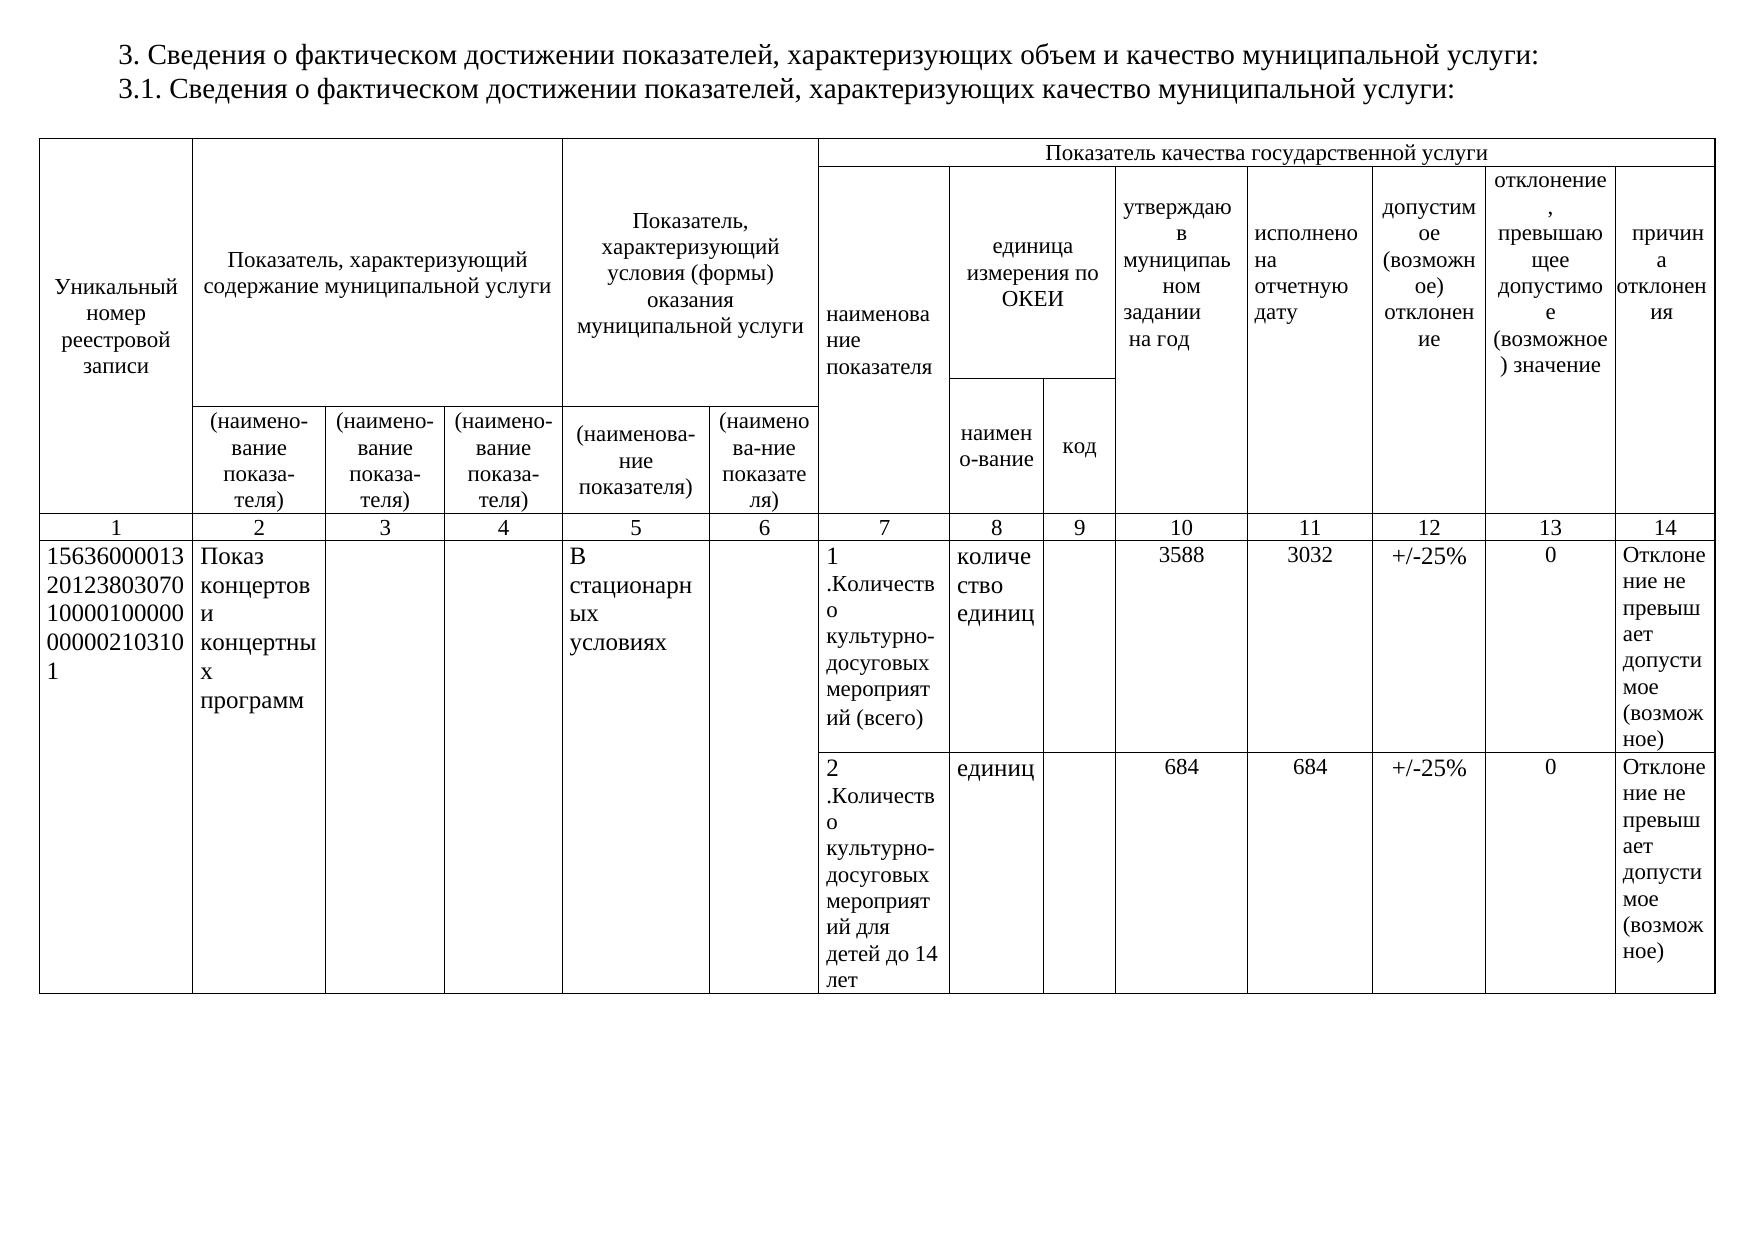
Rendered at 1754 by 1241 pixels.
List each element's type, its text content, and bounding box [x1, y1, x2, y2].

table_cell 12 [1373, 514, 1485, 540]
table_cell единиц [950, 753, 1043, 992]
table_cell 684 [1116, 753, 1247, 992]
table_cell 9 [1044, 514, 1115, 540]
table_cell (наименова-ние показателя) [563, 407, 709, 513]
table_cell 7 [819, 514, 949, 540]
table_header Показатель качества государственной услуги [819, 139, 1714, 166]
table_cell наимено-вание [950, 379, 1043, 513]
table_cell [326, 541, 444, 992]
table_cell [1248, 378, 1372, 513]
table_cell +/-25% [1373, 753, 1485, 992]
table_cell Отклонение не превышает допустимое (возможное) [1616, 753, 1714, 992]
table_cell допустимое (возможное) отклонение [1373, 167, 1485, 377]
text 3.1. Сведения о фактическом достижении показателей, характеризующих качество муниципальной услуги: [118, 71, 1636, 104]
table_cell код [1044, 379, 1115, 513]
table_cell [1116, 378, 1247, 513]
table_cell 13 [1486, 514, 1615, 540]
table_cell (наимено- вание показа-теля) [326, 407, 444, 513]
table_cell 2.Количество культурно-досуговых мероприятий для детей до 14 лет [819, 753, 949, 992]
table_cell 0 [1486, 753, 1615, 992]
table_cell (наимено- вание показа-теля) [193, 407, 325, 513]
table_cell единица измерения по ОКЕИ [950, 167, 1115, 377]
table_cell 4 [445, 514, 562, 540]
table_cell (наимено- вание показа-теля) [445, 407, 562, 513]
table_cell 1 [40, 514, 192, 540]
table_header Уникальный номер реестровой записи [40, 139, 192, 513]
table_cell 11 [1248, 514, 1372, 540]
table_cell 3588 [1116, 541, 1247, 752]
table_cell [445, 541, 562, 992]
table_cell 3 [326, 514, 444, 540]
text 3. Сведения о фактическом достижении показателей, характеризующих объем и качество муниципальной услуги: [118, 37, 1636, 71]
table_cell 3032 [1248, 541, 1372, 752]
table_cell [1044, 753, 1115, 992]
table_header Показатель, характеризующий содержание муниципальной услуги [193, 139, 562, 406]
table_cell В стационарных условиях [563, 541, 709, 992]
table_cell [1373, 378, 1485, 513]
table_cell 5 [563, 514, 709, 540]
table_cell 684 [1248, 753, 1372, 992]
table_cell количество единиц [950, 541, 1043, 752]
table_cell [1044, 541, 1115, 752]
table_cell (наименова-ние показателя) [710, 407, 818, 513]
table_cell +/-25% [1373, 541, 1485, 752]
table_header Показатель, характеризующий условия (формы) оказания муниципальной услуги [563, 139, 818, 406]
table_cell 0 [1486, 541, 1615, 752]
table_cell отклонение, превышающее допустимое (возможное) значение [1486, 167, 1615, 377]
table_cell 2 [193, 514, 325, 540]
table_cell причина отклонения [1616, 167, 1714, 377]
table_cell 14 [1616, 514, 1714, 540]
table_cell исполнено на отчетную дату [1248, 167, 1372, 377]
table_cell 1.Количество культурно-досуговых мероприятий (всего) [819, 541, 949, 752]
table_cell утверждаю в муниципаь ном задании на год [1116, 167, 1247, 377]
table_cell [710, 541, 818, 992]
table_cell [1616, 378, 1714, 513]
table_cell [1486, 378, 1615, 513]
table_cell 156360000132012380307010000100000000002103101 [40, 541, 192, 992]
table_cell Показ концертов и концертных программ [193, 541, 325, 992]
table_cell 6 [710, 514, 818, 540]
table_cell Отклонение не превышает допустимое (возможное) [1616, 541, 1714, 752]
table_cell наименование показателя [819, 167, 949, 513]
table_cell 10 [1116, 514, 1247, 540]
table_cell 8 [950, 514, 1043, 540]
